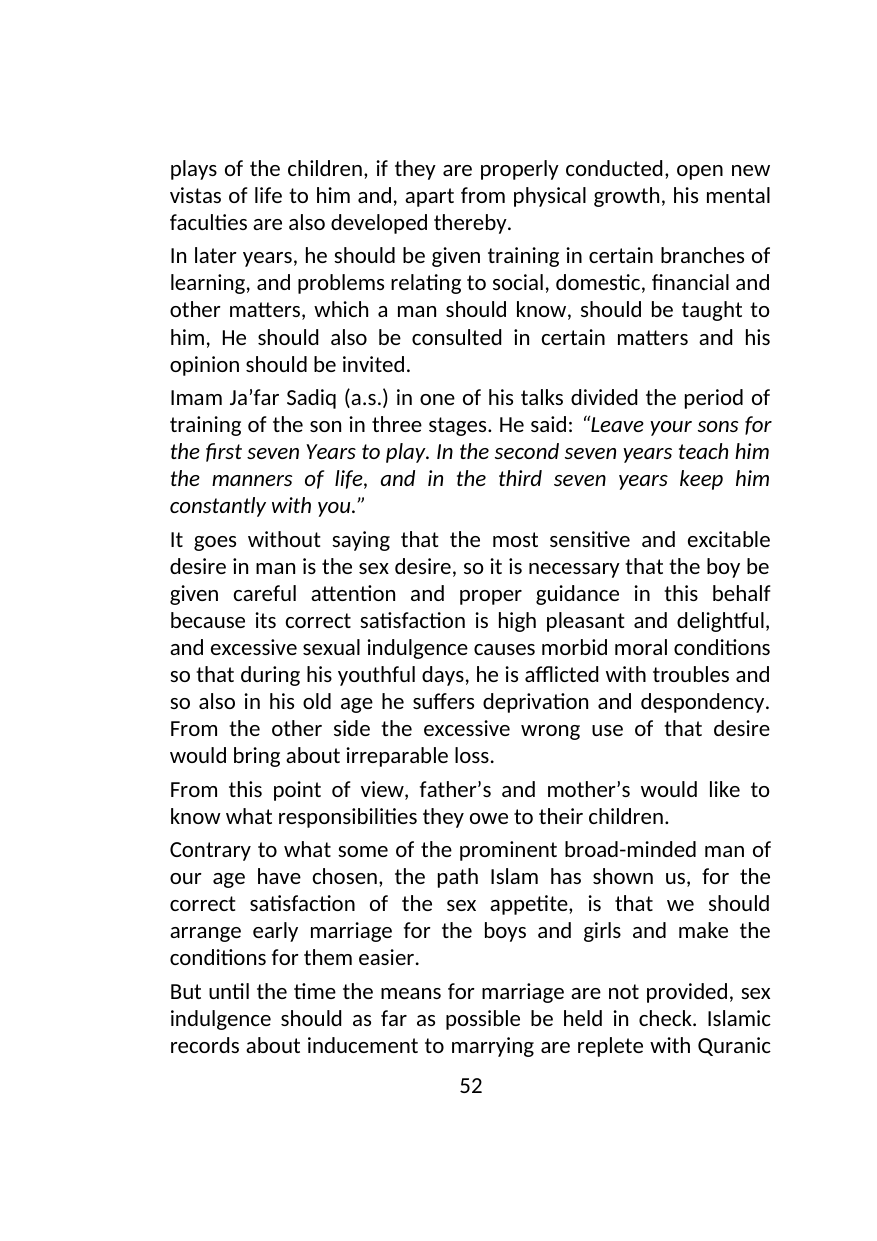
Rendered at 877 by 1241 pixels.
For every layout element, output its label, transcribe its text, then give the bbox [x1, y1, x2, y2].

text From this point of view, father’s and mother’s would like to know what responsibilities they owe to their children. [169, 775, 772, 829]
text It goes without saying that the most sensitive and excitable desire in man is the sex desire, so it is necessary that the boy be given careful attention and proper guidance in this behalf because its correct satisfaction is high pleasant and delightful, and excessive sexual indulgence causes morbid moral conditions so that during his youthful days, he is afflicted with troubles and so also in his old age he suffers deprivation and despondency. From the other side the excessive wrong use of that desire would bring about irreparable loss. [169, 525, 772, 769]
text Imam Ja’far Sadiq (a.s.) in one of his talks divided the period of training of the son in three stages. He said: “Leave your sons for the first seven Years to play. In the second seven years teach him the manners of life, and in the third seven years keep him constantly with you.” [169, 384, 772, 519]
text Contrary to what some of the prominent broad-minded man of our age have chosen, the path Islam has shown us, for the correct satisfaction of the sex appetite, is that we should arrange early marriage for the boys and girls and make the conditions for them easier. [169, 836, 772, 971]
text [169, 977, 772, 1059]
text In later years, he should be given training in certain branches of learning, and problems relating to social, domestic, financial and other matters, which a man should know, should be taught to him, He should also be consulted in certain matters and his opinion should be invited. [169, 242, 772, 377]
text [169, 154, 772, 236]
